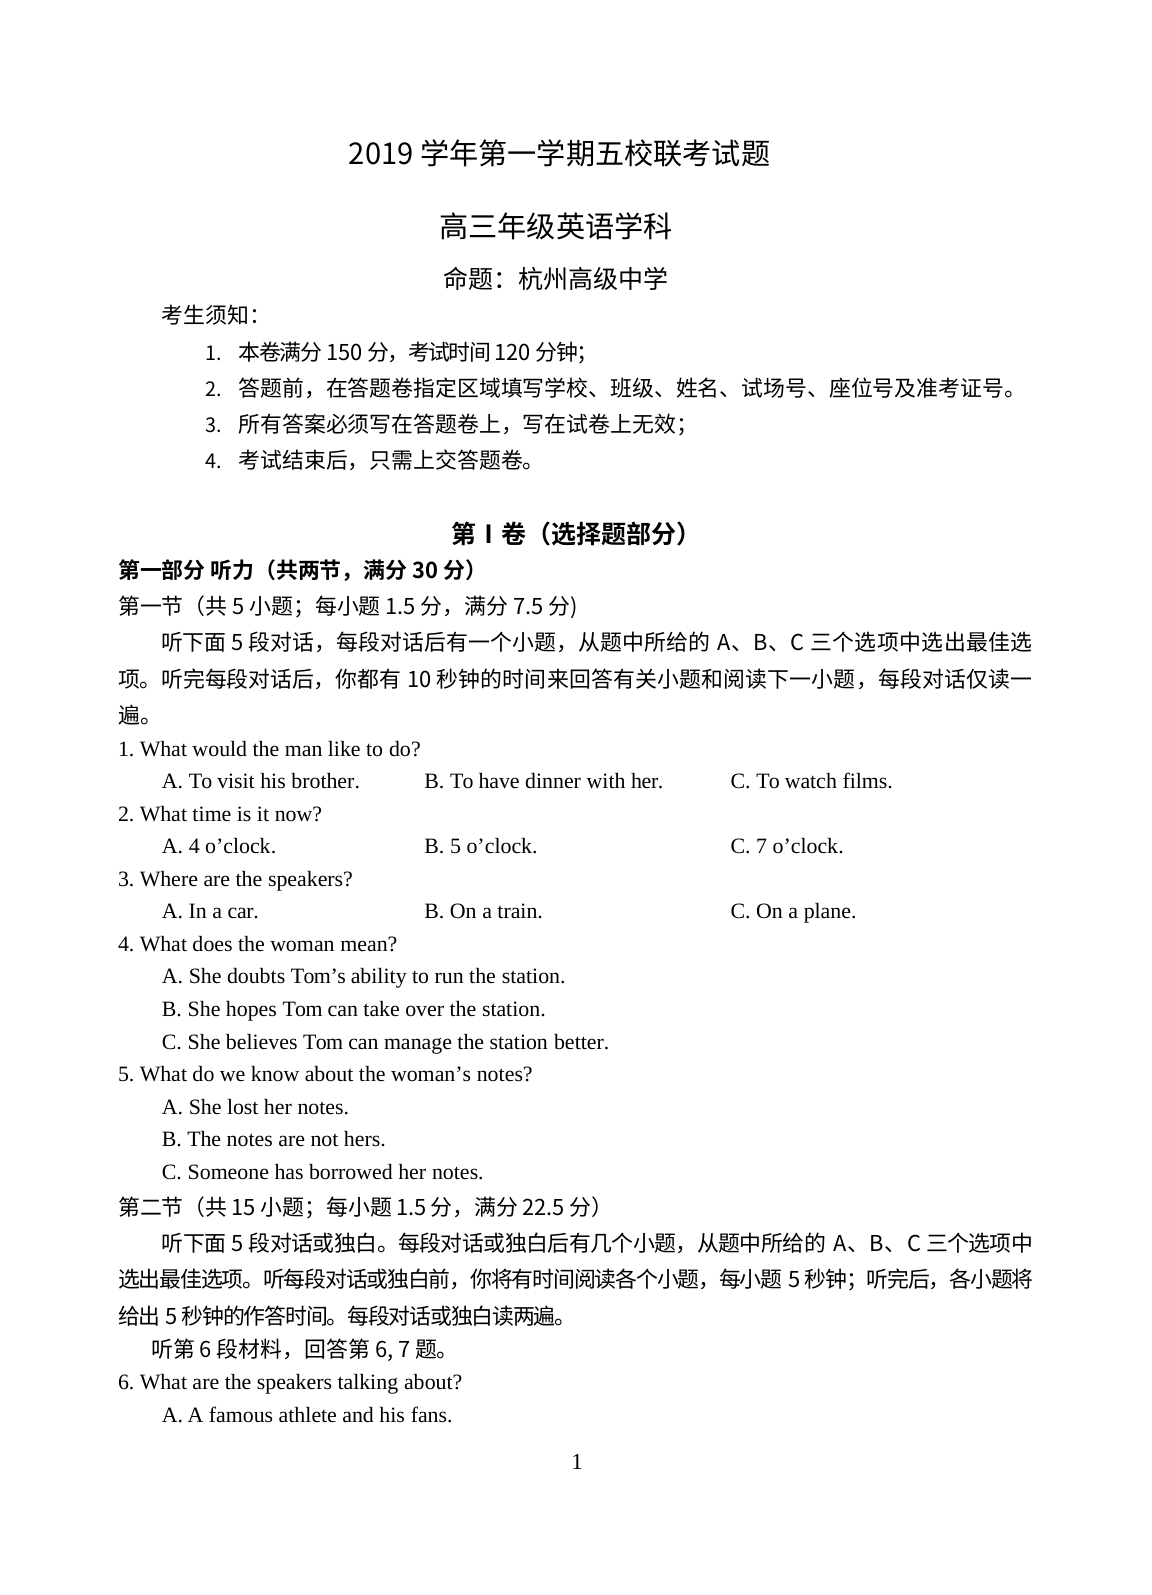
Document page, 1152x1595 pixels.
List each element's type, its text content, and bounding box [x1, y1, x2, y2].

text A. 4 o’clock. B. 5 o’clock. C. 7 o’clock. [162, 833, 1049, 858]
list The notes are not hers. [162, 1126, 1049, 1151]
list Where are the speakers? [118, 866, 1049, 891]
text 命题：杭州高级中学 [338, 260, 773, 296]
text 2019 学年第一学期五校联考试题 [346, 131, 773, 173]
list 本卷满分 150 分，考试时间 120 分钟； [205, 334, 1049, 366]
list She doubts Tom’s ability to run the station. [162, 963, 1049, 989]
list What does the woman mean? [118, 931, 1049, 956]
list She believes Tom can manage the station better. [162, 1029, 1049, 1054]
list Someone has borrowed her notes. [162, 1159, 1049, 1184]
text 第一节（共 5 小题；每小题 1.5 分，满分 7.5 分) [118, 589, 1049, 621]
text 听下面5段对话或独白。每段对话或独白后有几个小题，从题中所给的A、B、C三个选项中 选出最佳选项。听每段对话或独白前，你将有时间阅读各个小题，每小题5秒钟；听完后，各小题将给出5秒钟的作答时间。每段对话或独白读两遍。 [118, 1226, 1034, 1331]
list She hopes Tom can take over the station. [162, 996, 1049, 1021]
text 第二节（共15小题；每小题1.5分，满分22.5分） [118, 1190, 1049, 1222]
list 考试结束后，只需上交答题卷。 [205, 443, 1049, 474]
text A. To visit his brother. B. To have dinner with her. C. To watch films. [162, 768, 1049, 793]
list What time is it now? [118, 801, 1049, 826]
list 答题前，在答题卷指定区域填写学校、班级、姓名、试场号、座位号及准考证号。 [205, 371, 1049, 402]
list What are the speakers talking about? [118, 1369, 1049, 1394]
list 所有答案必须写在答题卷上，写在试卷上无效； [205, 407, 1049, 438]
list She lost her notes. [162, 1094, 1049, 1119]
list What do we know about the woman’s notes? [118, 1061, 1049, 1086]
list What would the man like to do? [118, 736, 1049, 761]
list A famous athlete and his fans. [162, 1402, 1049, 1427]
text 听下面 5 段对话，每段对话后有一个小题，从题中所给的 A、B、C 三个选项中选出最佳选项。听完每段对话后，你都有 10 秒钟的时间来回答有关小题和阅读下一小题，每段对话仅读一遍。 [118, 625, 1034, 729]
text A. In a car. B. On a train. C. On a plane. [162, 898, 1049, 924]
subtitle 第一部分 听力（共两节，满分 30 分） [118, 553, 1049, 584]
text 考生须知： [162, 298, 1049, 330]
text 高三年级英语学科 [339, 203, 773, 246]
subtitle 第Ⅰ卷（选择题部分） [451, 514, 1049, 551]
text 听第 6 段材料，回答第 6, 7 题。 [151, 1335, 1049, 1363]
